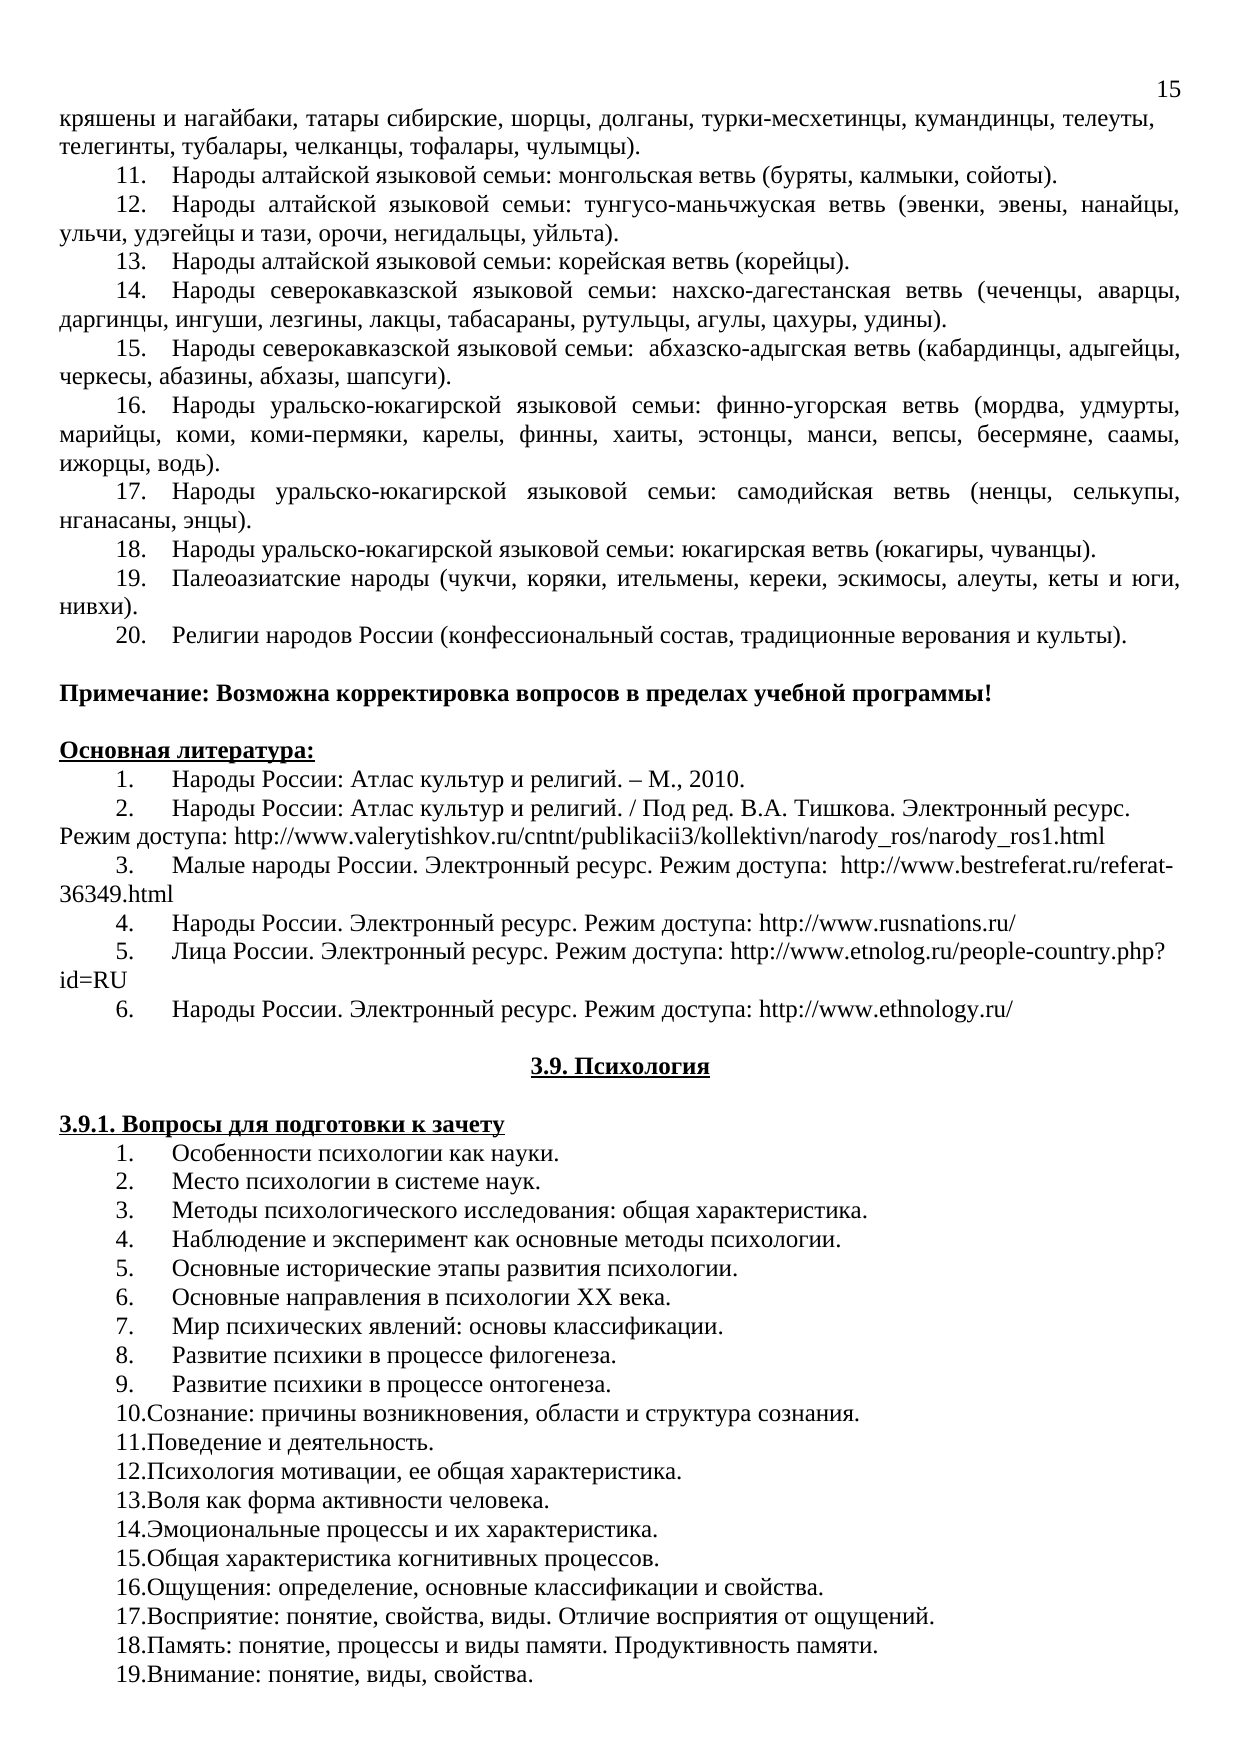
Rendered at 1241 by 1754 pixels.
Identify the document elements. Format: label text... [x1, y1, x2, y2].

list Народы России: Атлас культур и религий. – М., 2010. [59, 764, 1181, 793]
list Народы уральско-юкагирской языковой семьи: самодийская ветвь (ненцы, селькупы, нганасаны, энцы). [59, 476, 1181, 534]
list Народы алтайской языковой семьи: корейская ветвь (корейцы). [59, 246, 1181, 275]
list Народы уральско-юкагирской языковой семьи: финно-угорская ветвь (мордва, удмурты, марийцы, коми, коми-пермяки, карелы, финны, хаиты, эстонцы, манси, вепсы, бесермяне, саамы, ижорцы, водь). [59, 390, 1181, 476]
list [59, 103, 1181, 160]
list Развитие психики в процессе онтогенеза. [59, 1369, 1181, 1398]
text 15.Общая характеристика когнитивных процессов. [59, 1543, 1181, 1571]
list Народы алтайской языковой семьи: тунгусо-маньчжуская ветвь (эвенки, эвены, нанайцы, ульчи, удэгейцы и тази, орочи, негидальцы, уйльта). [59, 189, 1181, 246]
text Основная литература: [59, 735, 1181, 764]
list Развитие психики в процессе филогенеза. [59, 1340, 1181, 1369]
list Наблюдение и эксперимент как основные методы психологии. [59, 1224, 1181, 1253]
list Основные исторические этапы развития психологии. [59, 1253, 1181, 1282]
text 11.Поведение и деятельность. [59, 1427, 1181, 1456]
list Палеоазиатские народы (чукчи, коряки, ительмены, кереки, эскимосы, алеуты, кеты и юги, нивхи). [59, 563, 1181, 620]
list Народы алтайской языковой семьи: монгольская ветвь (буряты, калмыки, сойоты). [59, 160, 1181, 189]
list Народы северокавказской языковой семьи: абхазско-адыгская ветвь (кабардинцы, адыгейцы, черкесы, абазины, абхазы, шапсуги). [59, 333, 1181, 390]
text 19.Внимание: понятие, виды, свойства. [59, 1659, 1181, 1687]
list Методы психологического исследования: общая характеристика. [59, 1195, 1181, 1224]
text 12.Психология мотивации, ее общая характеристика. [59, 1456, 1181, 1485]
text 3.9.1. Вопросы для подготовки к зачету [59, 1109, 1181, 1138]
text 17.Восприятие: понятие, свойства, виды. Отличие восприятия от ощущений. [59, 1601, 1181, 1630]
text Примечание: Возможна корректировка вопросов в пределах учебной программы! [59, 678, 1181, 706]
text 18.Память: понятие, процессы и виды памяти. Продуктивность памяти. [59, 1630, 1181, 1659]
list Народы России: Атлас культур и религий. / Под ред. В.А. Тишкова. Электронный ресурс. Режим доступа: http://www.valerytishkov.ru/cntnt/publikacii3/kollektivn/narody_ros/narody_ros1.html [59, 793, 1181, 850]
text 10.Сознание: причины возникновения, области и структура сознания. [59, 1398, 1181, 1427]
list Народы уральско-юкагирской языковой семьи: юкагирская ветвь (юкагиры, чуванцы). [59, 534, 1181, 563]
list Лица России. Электронный ресурс. Режим доступа: http://www.etnolog.ru/people-country.php?id=RU [59, 936, 1181, 994]
text 16.Ощущения: определение, основные классификации и свойства. [59, 1572, 1181, 1601]
list Народы России. Электронный ресурс. Режим доступа: http://www.rusnations.ru/ [59, 908, 1181, 936]
list Основные направления в психологии XX века. [59, 1282, 1181, 1311]
list Народы России. Электронный ресурс. Режим доступа: http://www.ethnology.ru/ [59, 994, 1181, 1023]
list Мир психических явлений: основы классификации. [59, 1311, 1181, 1340]
list Народы северокавказской языковой семьи: нахско-дагестанская ветвь (чеченцы, аварцы, даргинцы, ингуши, лезгины, лакцы, табасараны, рутульцы, агулы, цахуры, удины). [59, 275, 1181, 333]
text 3.9. Психология [59, 1051, 1181, 1080]
text 14.Эмоциональные процессы и их характеристика. [59, 1514, 1181, 1543]
list Место психологии в системе наук. [59, 1166, 1181, 1195]
list Малые народы России. Электронный ресурс. Режим доступа: http://www.bestreferat.ru/referat-36349.html [59, 850, 1181, 908]
list Особенности психологии как науки. [59, 1138, 1181, 1166]
text 13.Воля как форма активности человека. [59, 1485, 1181, 1514]
list Религии народов России (конфессиональный состав, традиционные верования и культы). [59, 620, 1181, 649]
